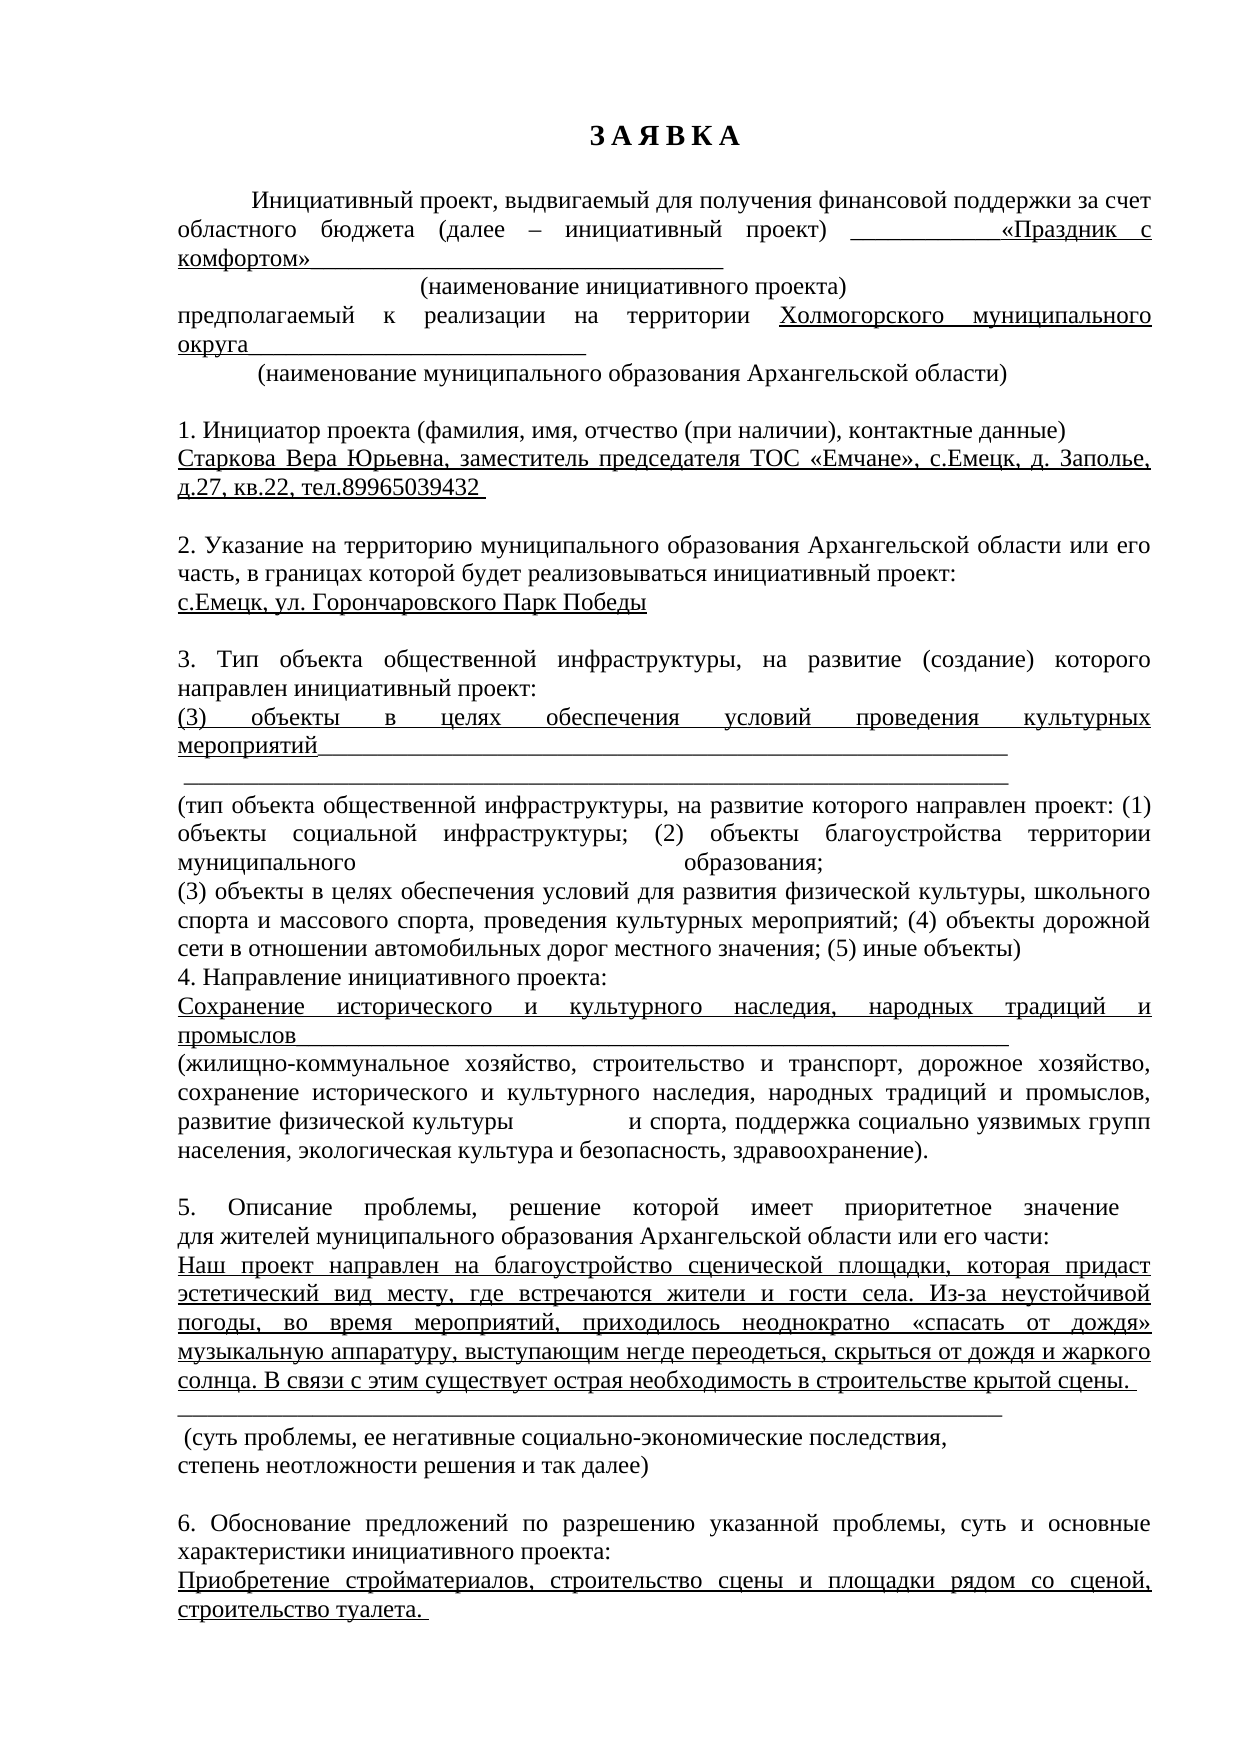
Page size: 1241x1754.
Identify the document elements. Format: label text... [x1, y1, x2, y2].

text ЗАЯВКА [177, 118, 1152, 152]
text (суть проблемы, ее негативные социально-экономические последствия, [177, 1422, 1152, 1451]
text _______________________________________________________ [177, 1393, 1152, 1422]
list (тип объекта общественной инфраструктуры, на развитие которого направлен проект: (1) объекты социальной инфраструктуры; (2) объекты благоустройства территории муниципального образования; (3) объекты в целях обеспечения условий для развития физической культуры, школьного спорта и массового спорта, проведения культурных мероприятий; (4) объекты дорожной сети в отношении автомобильных дорог местного значения; (5) иные объекты) [177, 790, 1152, 962]
text (наименование инициативного проекта) [177, 271, 1152, 300]
text Сохранение исторического и культурного наследия, народных традиций и промыслов_________________________________________________________ [177, 1017, 1152, 1048]
text Сохранение исторического и культурного наследия, народных традиций и промыслов_________________________________________________________ [177, 991, 1152, 1016]
text 4. Направление инициативного проекта: [177, 962, 1152, 991]
text Наш проект направлен на благоустройство сценической площадки, которая придаст эстетический вид месту, где встречаются жители и гости села. Из-за неустойчивой погоды, во время мероприятий, приходилось неоднократно «спасать от дождя» музыкальную аппаратуру, выступающим негде переодеться, скрыться от дождя и жаркого солнца. В связи с этим существует острая необходимость в строительстве крытой сцены. [177, 1250, 1152, 1332]
text (наименование муниципального образования Архангельской области) [177, 358, 1152, 386]
text степень неотложности решения и так далее) [177, 1451, 1152, 1479]
text с.Емецк, ул. Горончаровского Парк Победы [177, 587, 1152, 616]
text 6. Обоснование предложений по разрешению указанной проблемы, суть и основные характеристики инициативного проекта: [177, 1508, 1152, 1565]
text 5. Описание проблемы, решение которой имеет приоритетное значение для жителей муниципального образования Архангельской области или его части: [177, 1192, 1152, 1250]
text Старкова Вера Юрьевна, заместитель председателя ТОС «Емчане», с.Емецк, д. Заполье, д.27, кв.22, тел.89965039432 [177, 443, 1152, 501]
text Приобретение стройматериалов, строительство сцены и площадки рядом со сценой, строительство туалета. [177, 1591, 1152, 1623]
text Приобретение стройматериалов, строительство сцены и площадки рядом со сценой, строительство туалета. [177, 1565, 1152, 1590]
text _______________________________________________________ [177, 761, 1152, 790]
text Инициативный проект, выдвигаемый для получения финансовой поддержки за счет областного бюджета (далее – инициативный проект) ____________«Праздник с комфортом»_________________________________ [177, 185, 1152, 271]
text (3) объекты в целях обеспечения условий проведения культурных мероприятий______________________________________________ [177, 702, 1152, 761]
text Наш проект направлен на благоустройство сценической площадки, которая придаст эстетический вид месту, где встречаются жители и гости села. Из-за неустойчивой погоды, во время мероприятий, приходилось неоднократно «спасать от дождя» музыкальную аппаратуру, выступающим негде переодеться, скрыться от дождя и жаркого солнца. В связи с этим существует острая необходимость в строительстве крытой сцены. [177, 1333, 1152, 1393]
list (жилищно-коммунальное хозяйство, строительство и транспорт, дорожное хозяйство, сохранение исторического и культурного наследия, народных традиций и промыслов, развитие физической культуры и спорта, поддержка социально уязвимых групп населения, экологическая культура и безопасность, здравоохранение). [177, 1048, 1152, 1163]
text 2. Указание на территорию муниципального образования Архангельской области или его часть, в границах которой будет реализовываться инициативный проект: [177, 530, 1152, 587]
text 1. Инициатор проекта (фамилия, имя, отчество (при наличии), контактные данные) [177, 415, 1152, 443]
text 3. Тип объекта общественной инфраструктуры, на развитие (создание) которого направлен инициативный проект: [177, 644, 1152, 702]
text предполагаемый к реализации на территории Холмогорского муниципального округа___________________________ [177, 300, 1152, 358]
